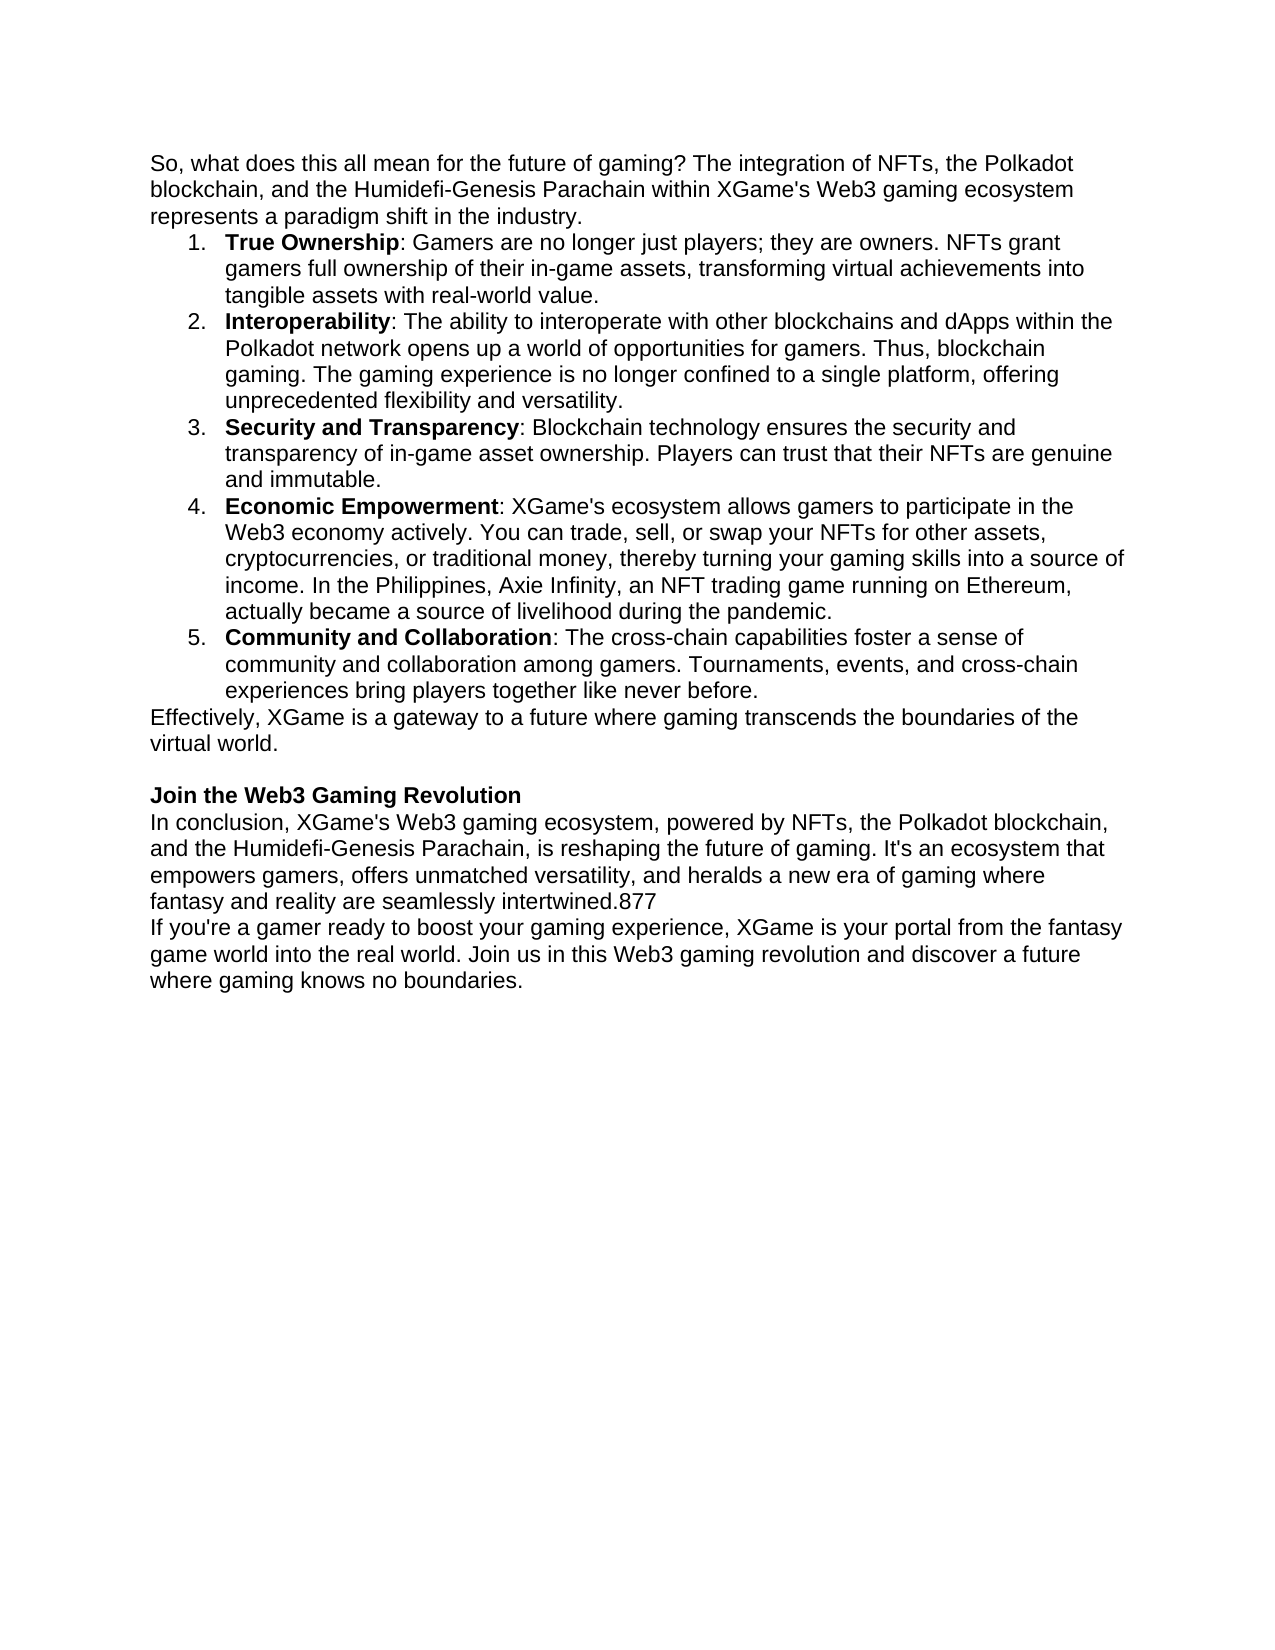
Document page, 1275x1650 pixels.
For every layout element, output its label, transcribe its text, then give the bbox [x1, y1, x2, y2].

text In conclusion, XGame's Web3 gaming ecosystem, powered by NFTs, the Polkadot blockchain, and the Humidefi-Genesis Parachain, is reshaping the future of gaming. It's an ecosystem that empowers gamers, offers unmatched versatility, and heralds a new era of gaming where fantasy and reality are seamlessly intertwined.877 [150, 809, 1125, 914]
list Security and Transparency: Blockchain technology ensures the security and transparency of in-game asset ownership. Players can trust that their NFTs are genuine and immutable. [187, 413, 1125, 493]
text Effectively, XGame is a gateway to a future where gaming transcends the boundaries of the virtual world. [150, 703, 1125, 756]
text If you're a gamer ready to boost your gaming experience, XGame is your portal from the fantasy game world into the real world. Join us in this Web3 gaming revolution and discover a future where gaming knows no boundaries. [150, 914, 1125, 993]
list Economic Empowerment: XGame's ecosystem allows gamers to participate in the Web3 economy actively. You can trade, sell, or swap your NFTs for other assets, cryptocurrencies, or traditional money, thereby turning your gaming skills into a source of income. In the Philippines, Axie Infinity, an NFT trading game running on Ethereum, actually became a source of livelihood during the pandemic. [187, 493, 1125, 624]
list Interoperability: The ability to interoperate with other blockchains and dApps within the Polkadot network opens up a world of opportunities for gamers. Thus, blockchain gaming. The gaming experience is no longer confined to a single platform, offering unprecedented flexibility and versatility. [187, 308, 1125, 413]
text So, what does this all mean for the future of gaming? The integration of NFTs, the Polkadot blockchain, and the Humidefi-Genesis Parachain within XGame's Web3 gaming ecosystem represents a paradigm shift in the industry. [150, 150, 1125, 229]
list True Ownership: Gamers are no longer just players; they are owners. NFTs grant gamers full ownership of their in-game assets, transforming virtual achievements into tangible assets with real-world value. [187, 229, 1125, 308]
list Community and Collaboration: The cross-chain capabilities foster a sense of community and collaboration among gamers. Tournaments, events, and cross-chain experiences bring players together like never before. [187, 624, 1125, 703]
text Join the Web3 Gaming Revolution [150, 782, 1125, 809]
